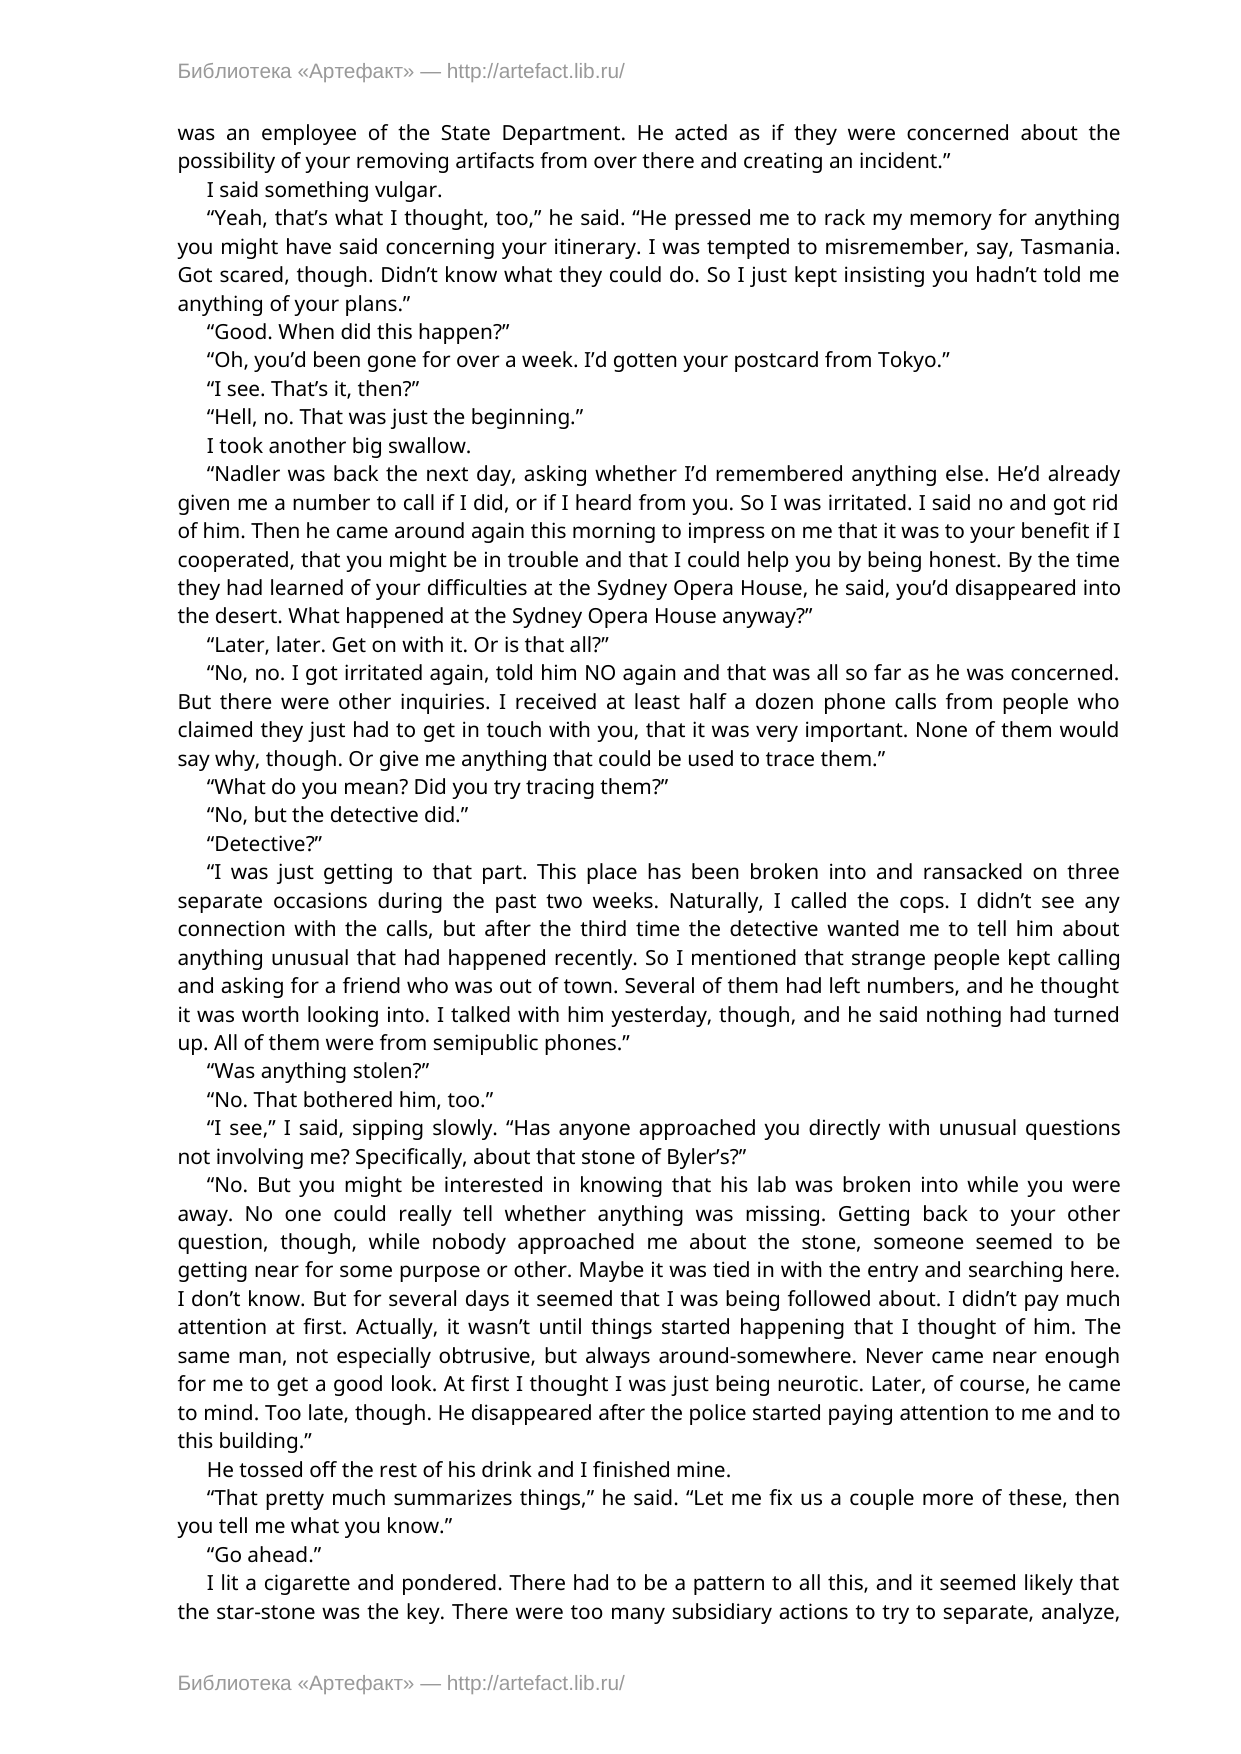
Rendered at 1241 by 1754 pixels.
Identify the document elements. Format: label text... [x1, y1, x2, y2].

text “I was just getting to that part. This place has been broken into and ransacked on three separate occasions during the past two weeks. Naturally, I called the cops. I didn’t see any connection with the calls, but after the third time the detective wanted me to tell him about anything unusual that had happened recently. So I mentioned that strange people kept calling and asking for a friend who was out of town. Several of them had left numbers, and he thought it was worth looking into. I talked with him yesterday, though, and he said nothing had turned up. All of them were from semipublic phones.” [177, 857, 1122, 1057]
text I said something vulgar. [177, 175, 1122, 203]
text “Detective?” [177, 829, 1122, 857]
text “Hell, no. That was just the beginning.” [177, 402, 1122, 431]
text “Later, later. Get on with it. Or is that all?” [177, 630, 1122, 658]
text He tossed off the rest of his drink and I finished mine. [177, 1455, 1122, 1483]
text “Nadler was back the next day, asking whether I’d remembered anything else. He’d already given me a number to call if I did, or if I heard from you. So I was irritated. I said no and got rid of him. Then he came around again this morning to impress on me that it was to your benefit if I cooperated, that you might be in trouble and that I could help you by being honest. By the time they had learned of your difficulties at the Sydney Opera House, he said, you’d disappeared into the desert. What happened at the Sydney Opera House anyway?” [177, 459, 1122, 630]
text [177, 118, 1122, 175]
text “Was anything stolen?” [177, 1057, 1122, 1085]
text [177, 1568, 1122, 1625]
text I took another big swallow. [177, 431, 1122, 459]
text “That pretty much summarizes things,” he said. “Let me fix us a couple more of these, then you tell me what you know.” [177, 1483, 1122, 1540]
text “No. But you might be interested in knowing that his lab was broken into while you were away. No one could really tell whether anything was missing. Getting back to your other question, though, while nobody approached me about the stone, someone seemed to be getting near for some purpose or other. Maybe it was tied in with the entry and searching here. I don’t know. But for several days it seemed that I was being followed about. I didn’t pay much attention at first. Actually, it wasn’t until things started happening that I thought of him. The same man, not especially obtrusive, but always around-somewhere. Never came near enough for me to get a good look. At first I thought I was just being neurotic. Later, of course, he came to mind. Too late, though. He disappeared after the police started paying attention to me and to this building.” [177, 1170, 1122, 1455]
text “I see,” I said, sipping slowly. “Has anyone approached you directly with unusual questions not involving me? Specifically, about that stone of Byler’s?” [177, 1113, 1122, 1170]
text “No. That bothered him, too.” [177, 1085, 1122, 1113]
text “I see. That’s it, then?” [177, 374, 1122, 402]
text “What do you mean? Did you try tracing them?” [177, 772, 1122, 801]
text “Oh, you’d been gone for over a week. I’d gotten your postcard from Tokyo.” [177, 346, 1122, 374]
text “Good. When did this happen?” [177, 317, 1122, 346]
text “No, no. I got irritated again, told him NO again and that was all so far as he was concerned. But there were other inquiries. I received at least half a dozen phone calls from people who claimed they just had to get in touch with you, that it was very important. None of them would say why, though. Or give me anything that could be used to trace them.” [177, 658, 1122, 772]
text “Go ahead.” [177, 1540, 1122, 1568]
text “No, but the detective did.” [177, 801, 1122, 829]
text “Yeah, that’s what I thought, too,” he said. “He pressed me to rack my memory for anything you might have said concerning your itinerary. I was tempted to misremember, say, Tasmania. Got scared, though. Didn’t know what they could do. So I just kept insisting you hadn’t told me anything of your plans.” [177, 203, 1122, 317]
